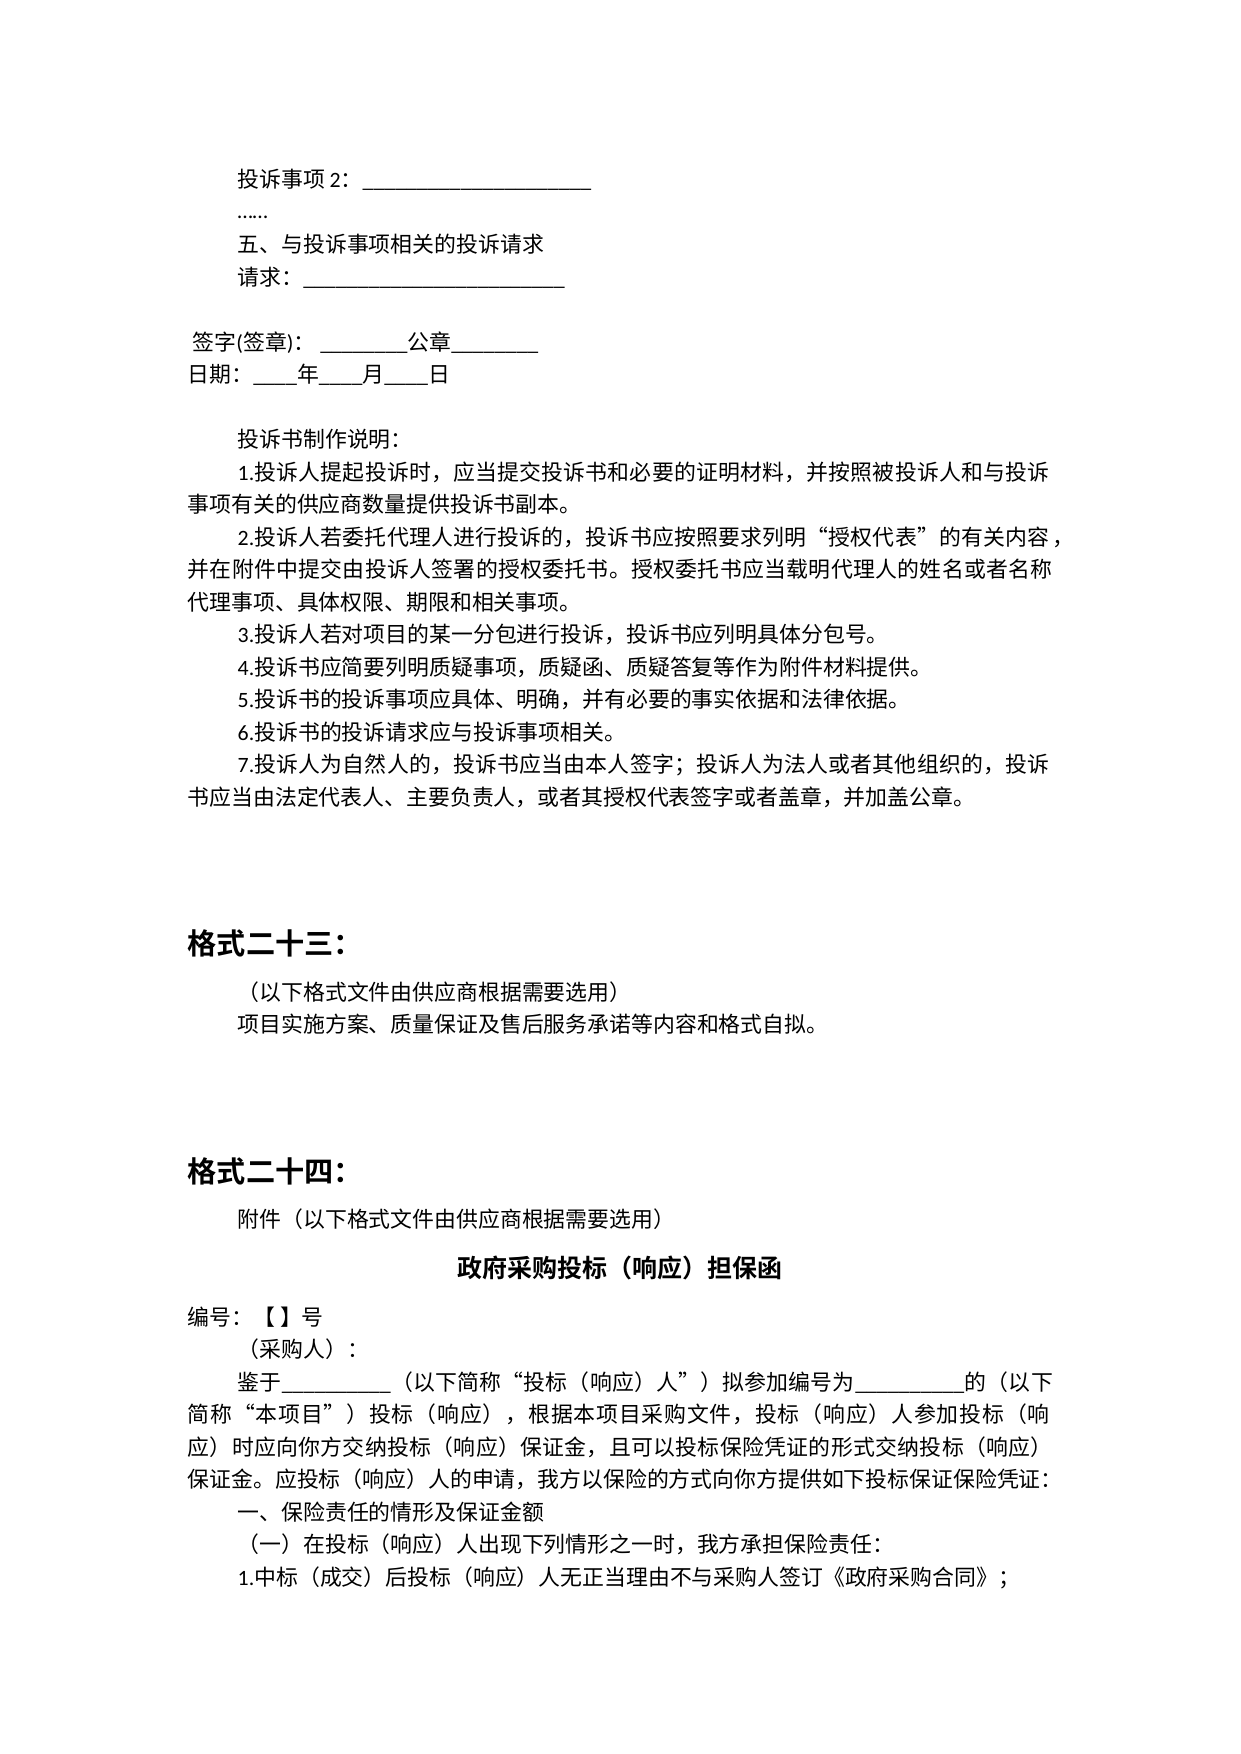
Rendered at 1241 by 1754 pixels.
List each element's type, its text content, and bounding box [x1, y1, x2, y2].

text 项目实施方案、质量保证及售后服务承诺等内容和格式自拟。 [187, 1007, 1053, 1039]
text 1.投诉人提起投诉时，应当提交投诉书和必要的证明材料，并按照被投诉人和与投诉事项有关的供应商数量提供投诉书副本。 [187, 454, 1053, 519]
text 投诉书制作说明： [187, 422, 1053, 454]
text …… [187, 194, 1053, 227]
text 7.投诉人为自然人的，投诉书应当由本人签字；投诉人为法人或者其他组织的，投诉书应当由法定代表人、主要负责人，或者其授权代表签字或者盖章，并加盖公章。 [187, 747, 1053, 812]
text 鉴于__________（以下简称“投标（响应）人”）拟参加编号为__________的（以下简称“本项目”）投标（响应），根据本项目采购文件，投标（响应）人参加投标（响应）时应向你方交纳投标（响应）保证金，且可以投标保险凭证的形式交纳投标（响应）保证金。应投标（响应）人的申请，我方以保险的方式向你方提供如下投标保证保险凭证： [187, 1364, 1053, 1494]
text 1.中标（成交）后投标（响应）人无正当理由不与采购人签订《政府采购合同》； [187, 1559, 1053, 1592]
text 日期：____年____月____日 [187, 357, 1053, 389]
text 格式二十三： [187, 909, 1053, 974]
text （以下格式文件由供应商根据需要选用） [187, 974, 1053, 1007]
text 五、与投诉事项相关的投诉请求 [187, 227, 1053, 259]
text 一、保险责任的情形及保证金额 [187, 1494, 1053, 1527]
text 签字(签章)： ________公章________ [187, 324, 1053, 357]
text 请求：________________________ [187, 259, 1053, 292]
text 4.投诉书应简要列明质疑事项，质疑函、质疑答复等作为附件材料提供。 [187, 649, 1053, 682]
text 6.投诉书的投诉请求应与投诉事项相关。 [187, 714, 1053, 747]
text 投诉事项2：_____________________ [187, 162, 1053, 194]
text 政府采购投标（响应）担保函 [187, 1234, 1053, 1299]
text （一）在投标（响应）人出现下列情形之一时，我方承担保险责任： [187, 1527, 1053, 1559]
text 2.投诉人若委托代理人进行投诉的，投诉书应按照要求列明“授权代表”的有关内容，并在附件中提交由投诉人签署的授权委托书。授权委托书应当载明代理人的姓名或者名称、代理事项、具体权限、期限和相关事项。 [187, 519, 1053, 617]
text （采购人）： [187, 1332, 1053, 1364]
text 格式二十四： [187, 1137, 1053, 1202]
text 附件（以下格式文件由供应商根据需要选用） [187, 1202, 1053, 1234]
text 编号：【 】号 [187, 1299, 1053, 1332]
text 3.投诉人若对项目的某一分包进行投诉，投诉书应列明具体分包号。 [187, 617, 1053, 649]
text 5.投诉书的投诉事项应具体、明确，并有必要的事实依据和法律依据。 [187, 682, 1053, 714]
